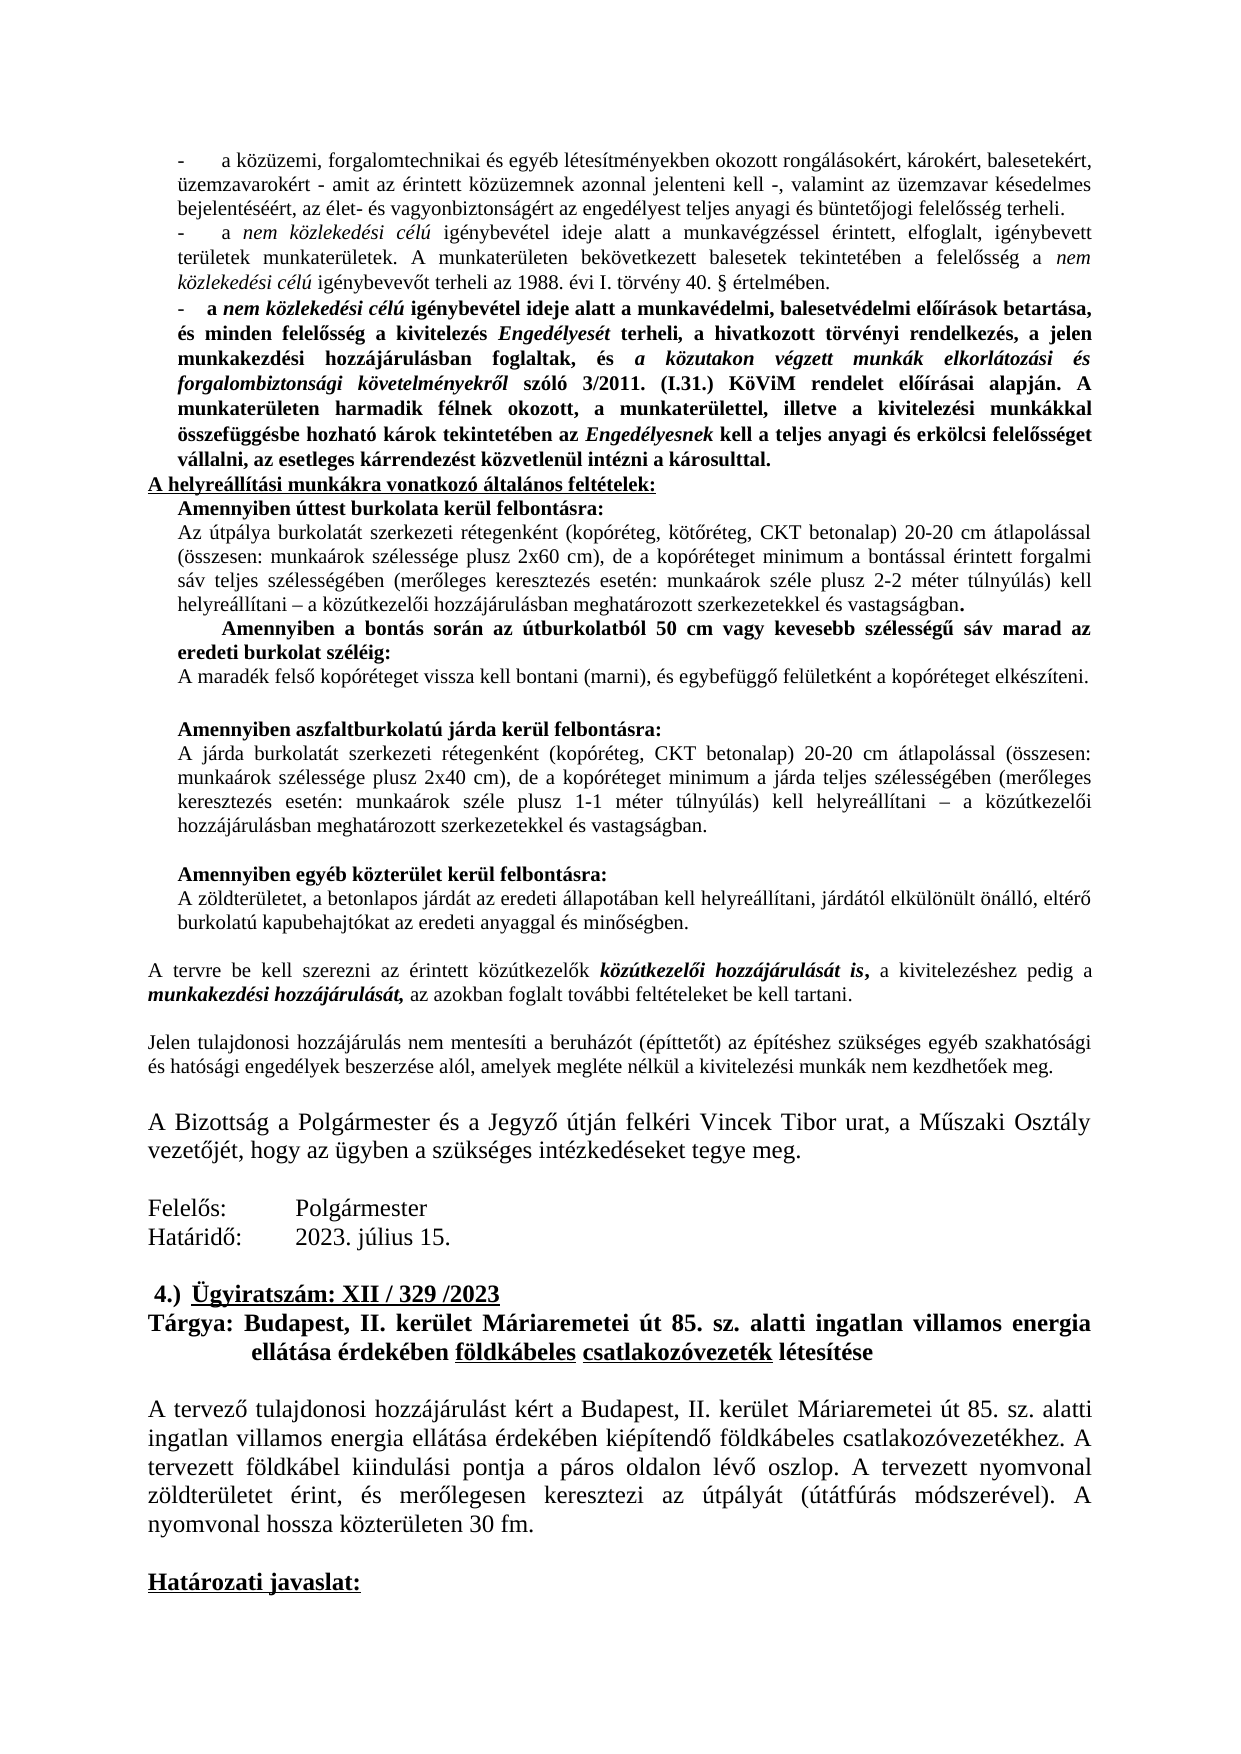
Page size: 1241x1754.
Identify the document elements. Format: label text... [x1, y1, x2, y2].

text Amennyiben egyéb közterület kerül felbontásra: [177, 862, 1093, 886]
text A helyreállítási munkákra vonatkozó általános feltételek: [148, 472, 1093, 496]
text Jelen tulajdonosi hozzájárulás nem mentesíti a beruházót (építtetőt) az építéshez szükséges egyéb szakhatósági és hatósági engedélyek beszerzése alól, amelyek megléte nélkül a kivitelezési munkák nem kezdhetőek meg. [148, 1030, 1093, 1078]
text Határidő: 2023. július 15. [148, 1222, 1093, 1251]
text Amennyiben aszfaltburkolatú járda kerül felbontásra: [177, 717, 1093, 741]
list Ügyiratszám: XII / 329 /2023 [154, 1279, 1093, 1308]
text A Bizottság a Polgármester és a Jegyző útján felkéri Vincek Tibor urat, a Műszaki Osztály vezetőjét, hogy az ügyben a szükséges intézkedéseket tegye meg. [148, 1107, 1093, 1164]
text A maradék felső kopóréteget vissza kell bontani (marni), és egybefüggő felületként a kopóréteget elkészíteni. [177, 664, 1093, 688]
text Az útpálya burkolatát szerkezeti rétegenként (kopóréteg, kötőréteg, CKT betonalap) 20-20 cm átlapolással (összesen: munkaárok szélessége plusz 2x60 cm), de a kopóréteget minimum a bontással érintett forgalmi sáv teljes szélességében (merőleges keresztezés esetén: munkaárok széle plusz 2-2 méter túlnyúlás) kell helyreállítani – a közútkezelői hozzájárulásban meghatározott szerkezetekkel és vastagságban. [177, 520, 1093, 616]
list a nem közlekedési célú igénybevétel ideje alatt a munkavégzéssel érintett, elfoglalt, igénybevett területek munkaterületek. A munkaterületen bekövetkezett balesetek tekintetében a felelősség a nem közlekedési célú igénybevevőt terheli az 1988. évi I. törvény 40. § értelmében. [177, 220, 1093, 294]
text A tervező tulajdonosi hozzájárulást kért a Budapest, II. kerület Máriaremetei út 85. sz. alatti ingatlan villamos energia ellátása érdekében kiépítendő földkábeles csatlakozóvezetékhez. A tervezett földkábel kiindulási pontja a páros oldalon lévő oszlop. A tervezett nyomvonal zöldterületet érint, és merőlegesen keresztezi az útpályát (útátfúrás módszerével). A nyomvonal hossza közterületen 30 fm. [148, 1394, 1093, 1538]
list a nem közlekedési célú igénybevétel ideje alatt a munkavédelmi, balesetvédelmi előírások betartása, és minden felelősség a kivitelezés Engedélyesét terheli, a hivatkozott törvényi rendelkezés, a jelen munkakezdési hozzájárulásban foglaltak, és a közutakon végzett munkák elkorlátozási és forgalombiztonsági követelményekről szóló 3/2011. (I.31.) KöViM rendelet előírásai alapján. A munkaterületen harmadik félnek okozott, a munkaterülettel, illetve a kivitelezési munkákkal összefüggésbe hozható károk tekintetében az Engedélyesnek kell a teljes anyagi és erkölcsi felelősséget vállalni, az esetleges kárrendezést közvetlenül intézni a károsulttal. [177, 295, 1093, 471]
text Tárgya: Budapest, II. kerület Máriaremetei út 85. sz. alatti ingatlan villamos energia ellátása érdekében földkábeles csatlakozóvezeték létesítése [148, 1308, 1093, 1366]
text Határozati javaslat: [148, 1567, 1093, 1596]
text Amennyiben a bontás során az útburkolatból 50 cm vagy kevesebb szélességű sáv marad az eredeti burkolat széléig: [177, 616, 1093, 664]
text Felelős: Polgármester [148, 1193, 1093, 1222]
text A zöldterületet, a betonlapos járdát az eredeti állapotában kell helyreállítani, járdától elkülönült önálló, eltérő burkolatú kapubehajtókat az eredeti anyaggal és minőségben. [177, 886, 1093, 934]
text A járda burkolatát szerkezeti rétegenként (kopóréteg, CKT betonalap) 20-20 cm átlapolással (összesen: munkaárok szélessége plusz 2x40 cm), de a kopóréteget minimum a járda teljes szélességében (merőleges keresztezés esetén: munkaárok széle plusz 1-1 méter túlnyúlás) kell helyreállítani – a közútkezelői hozzájárulásban meghatározott szerkezetekkel és vastagságban. [177, 741, 1093, 837]
text Amennyiben úttest burkolata kerül felbontásra: [177, 496, 1093, 520]
text A tervre be kell szerezni az érintett közútkezelők közútkezelői hozzájárulását is, a kivitelezéshez pedig a munkakezdési hozzájárulását, az azokban foglalt további feltételeket be kell tartani. [148, 958, 1093, 1006]
list a közüzemi, forgalomtechnikai és egyéb létesítményekben okozott rongálásokért, károkért, balesetekért, üzemzavarokért - amit az érintett közüzemnek azonnal jelenteni kell -, valamint az üzemzavar késedelmes bejelentéséért, az élet- és vagyonbiztonságért az engedélyest teljes anyagi és büntetőjogi felelősség terheli. [177, 148, 1093, 220]
